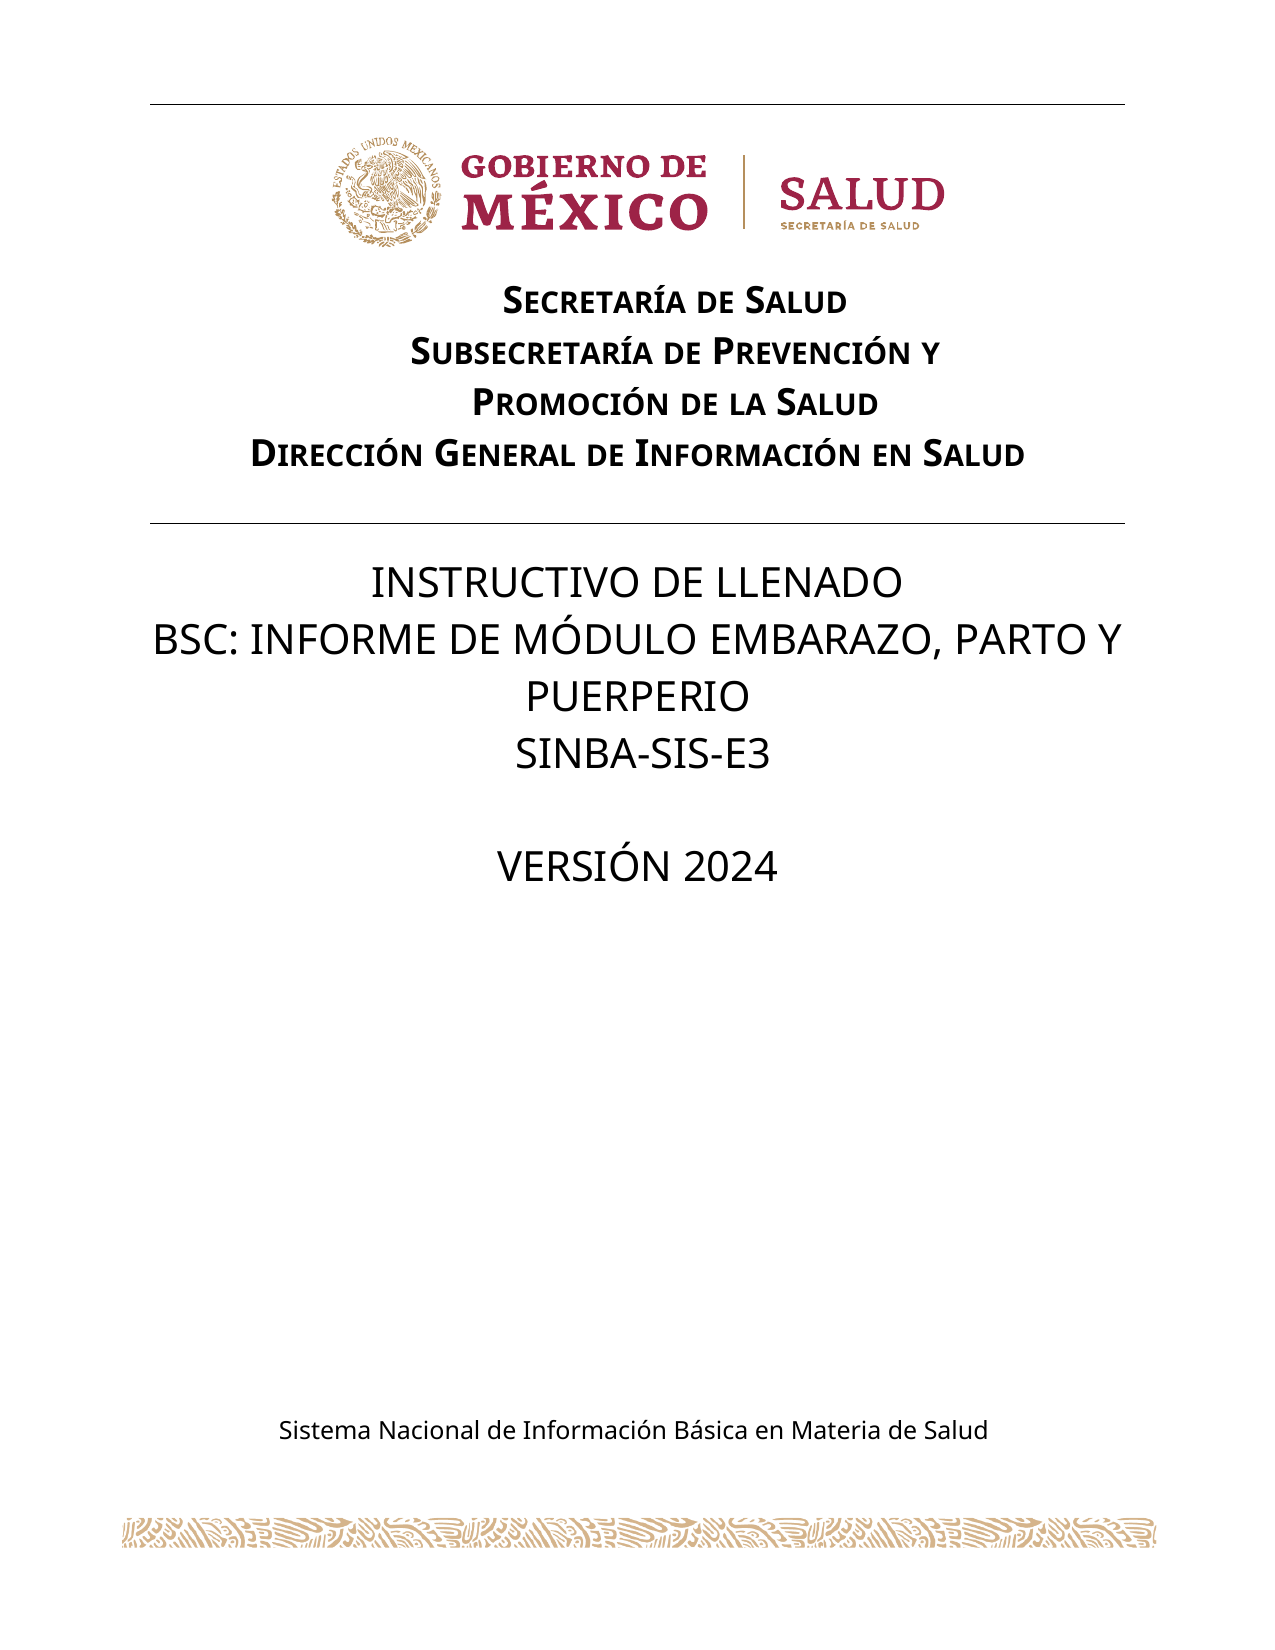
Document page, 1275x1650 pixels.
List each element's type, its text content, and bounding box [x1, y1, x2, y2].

text INSTRUCTIVO DE LLENADO [150, 553, 1125, 610]
text VERSIÓN 2024 [150, 837, 1125, 894]
picture [3, 1501, 1274, 1636]
text Sistema Nacional de Información Básica en Materia de Salud [150, 1412, 1118, 1446]
text BSC: INFORME DE MÓDULO EMBARAZO, PARTO Y PUERPERIO [150, 610, 1125, 723]
text SINBA-SIS-E3 [150, 723, 1125, 780]
